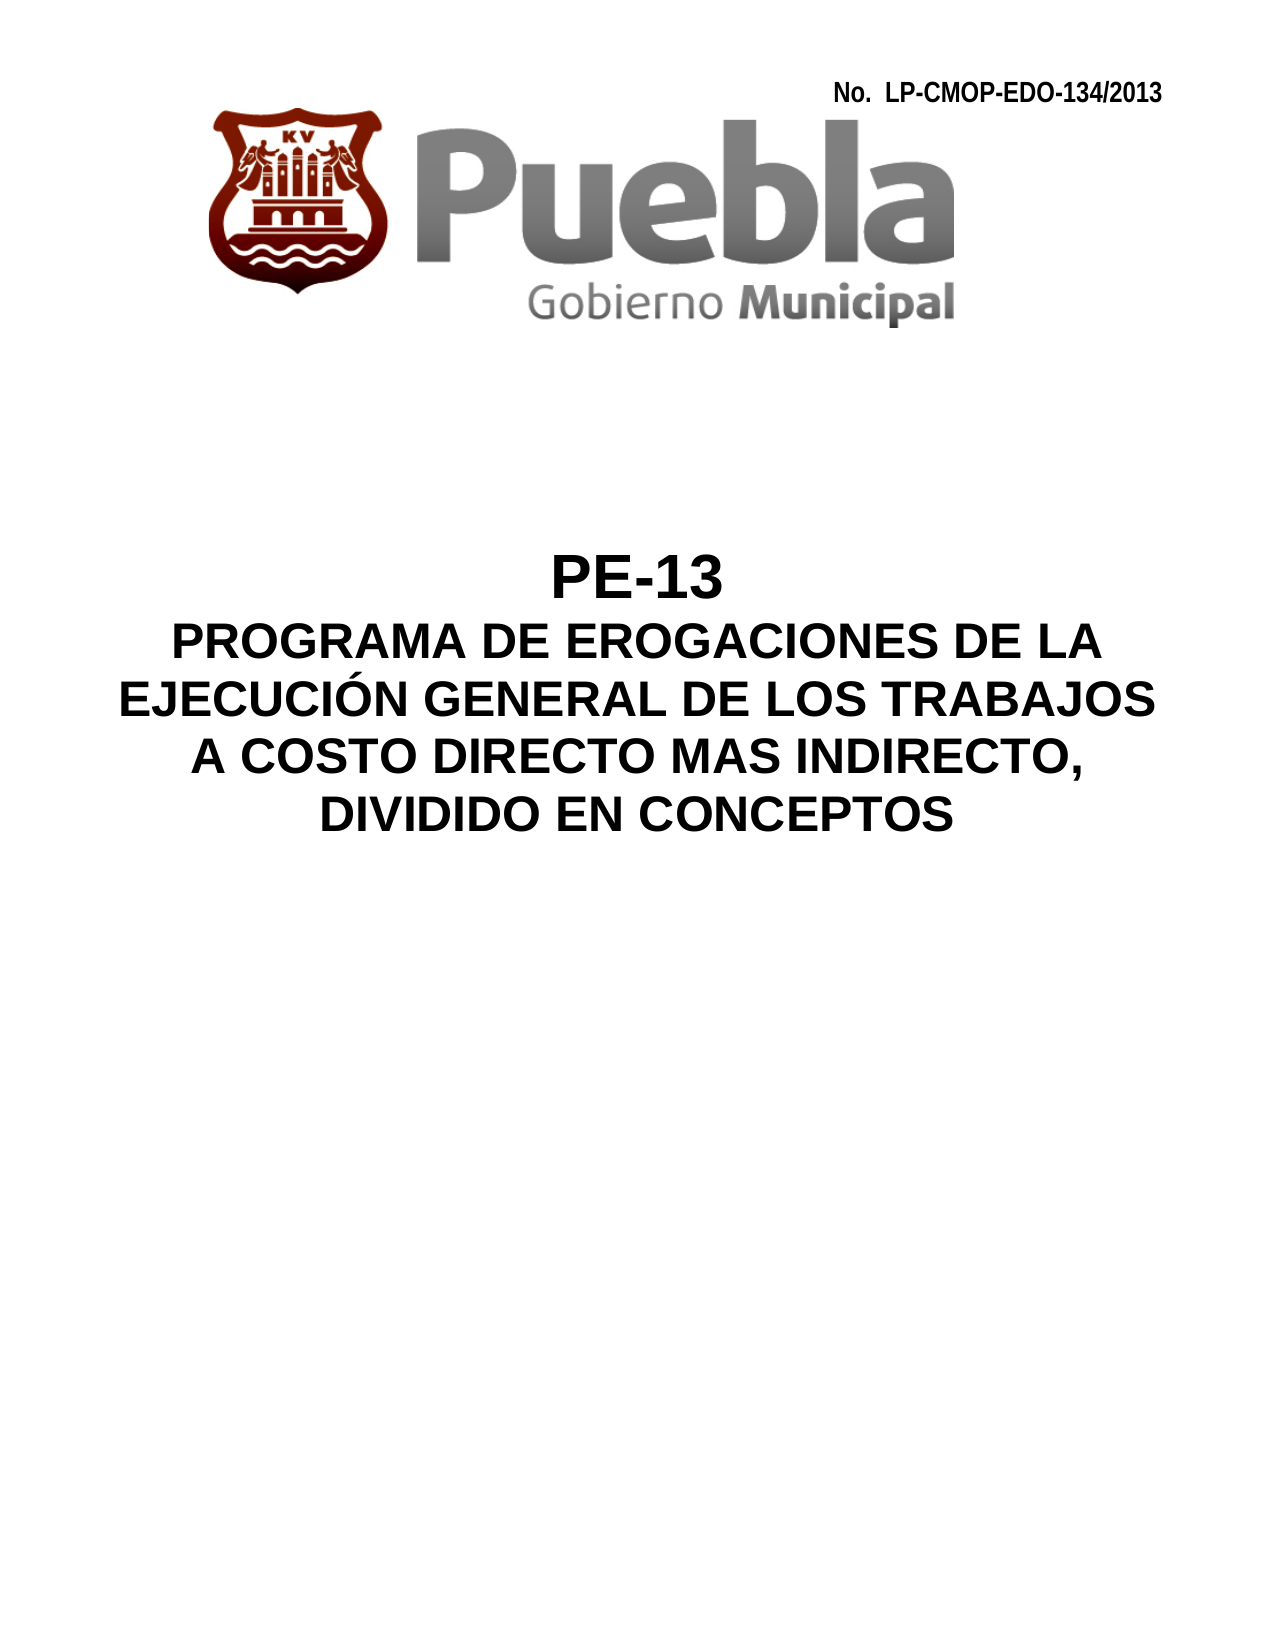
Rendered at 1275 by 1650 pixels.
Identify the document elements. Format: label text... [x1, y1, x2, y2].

picture [208, 108, 954, 328]
text PE-13 [112, 540, 1162, 612]
text PROGRAMA DE EROGACIONES DE DE LOS TRABAJOS A COSTO DIRECTO MAS INDIRECTO, DIVIDIDO EN CONCEPTOS [112, 612, 1162, 842]
